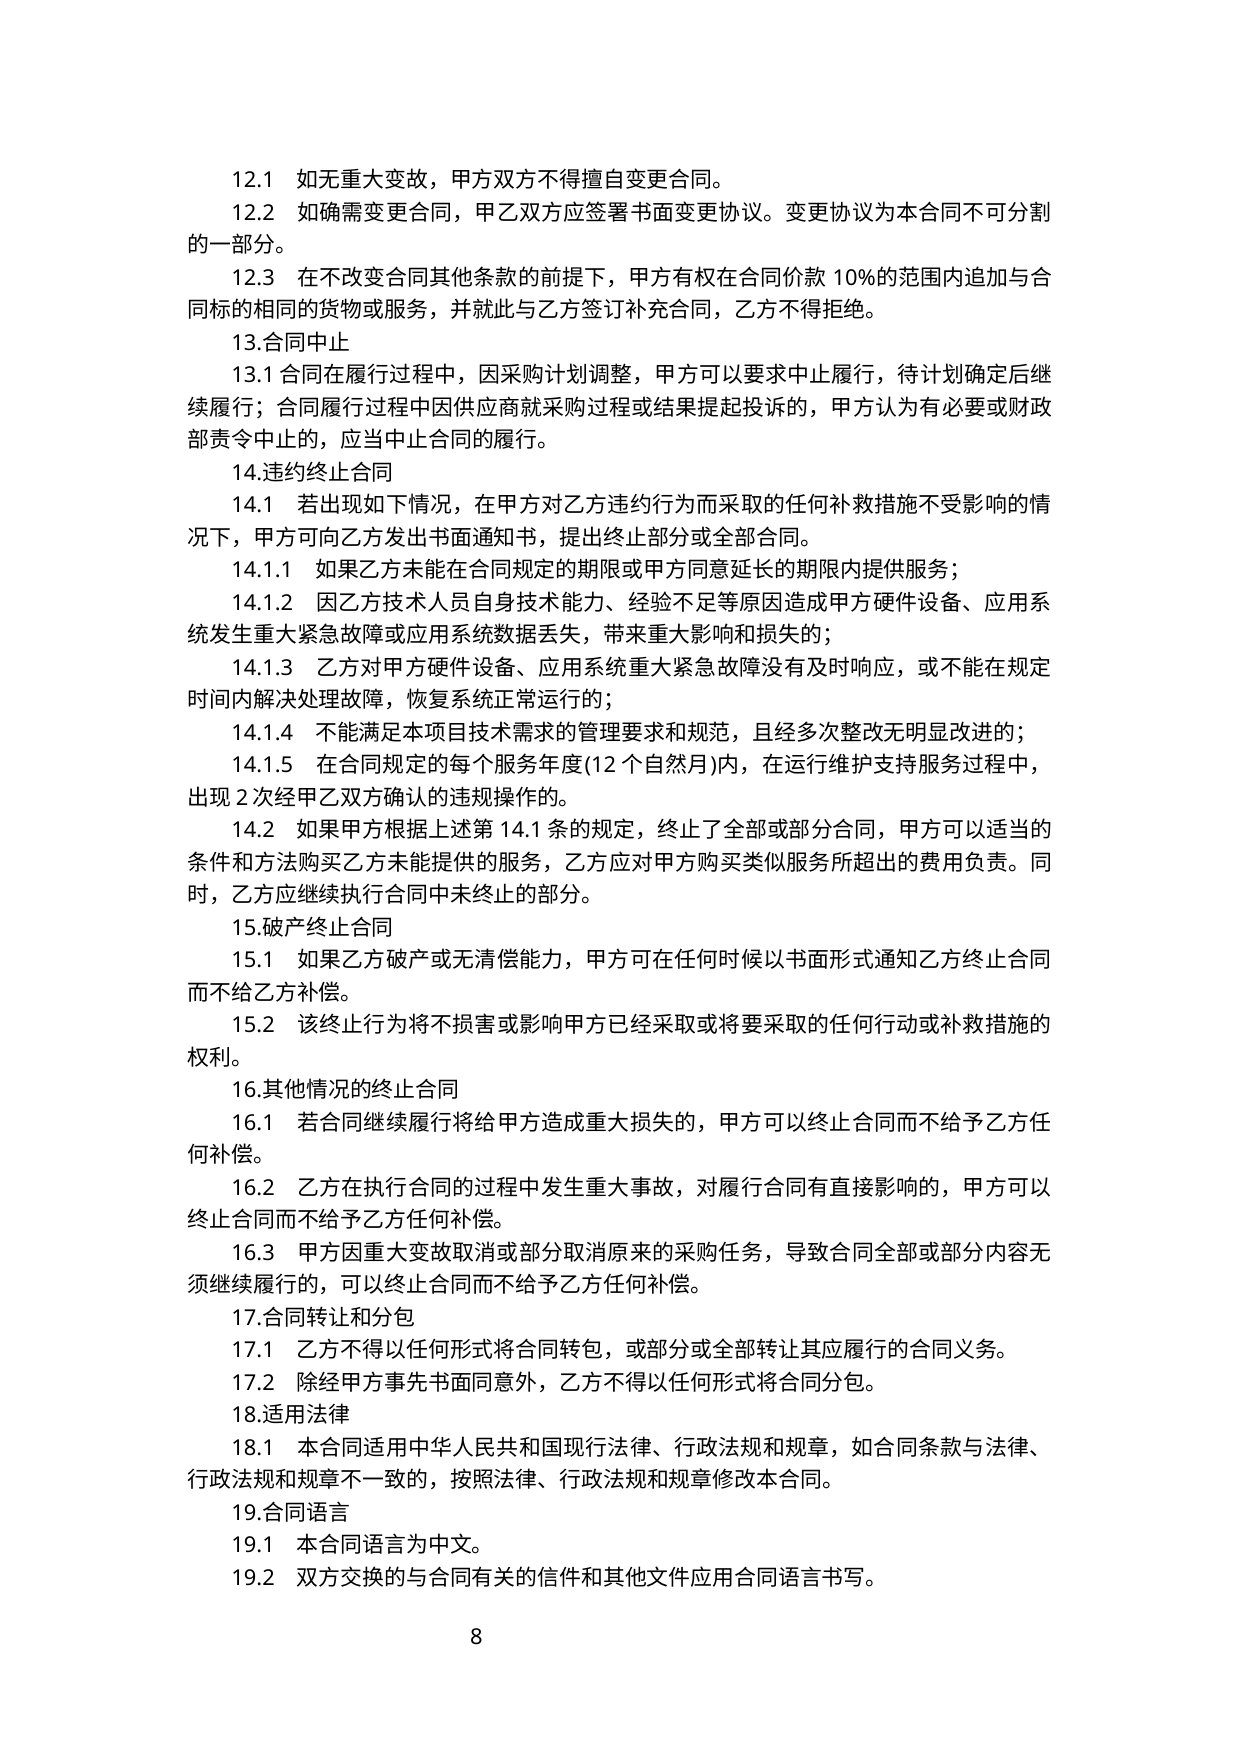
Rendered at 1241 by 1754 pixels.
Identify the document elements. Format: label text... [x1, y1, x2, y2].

text 16.其他情况的终止合同 [187, 1072, 1053, 1104]
text 16.3 甲方因重大变故取消或部分取消原来的采购任务，导致合同全部或部分内容无须继续履行的，可以终止合同而不给予乙方任何补偿。 [187, 1234, 1053, 1299]
text 12.1 如无重大变故，甲方双方不得擅自变更合同。 [187, 162, 1053, 194]
text 13.合同中止 [187, 324, 1053, 357]
text 16.2 乙方在执行合同的过程中发生重大事故，对履行合同有直接影响的，甲方可以终止合同而不给予乙方任何补偿。 [187, 1169, 1053, 1234]
text 18.1 本合同适用中华人民共和国现行法律、行政法规和规章，如合同条款与法律、行政法规和规章不一致的，按照法律、行政法规和规章修改本合同。 [187, 1429, 1053, 1494]
text 14.1.1 如果乙方未能在合同规定的期限或甲方同意延长的期限内提供服务； [187, 552, 1053, 584]
text 17.1 乙方不得以任何形式将合同转包，或部分或全部转让其应履行的合同义务。 [187, 1332, 1053, 1364]
text 19.合同语言 [187, 1494, 1053, 1527]
text 15.2 该终止行为将不损害或影响甲方已经采取或将要采取的任何行动或补救措施的权利。 [187, 1007, 1053, 1072]
text 18.适用法律 [187, 1397, 1053, 1429]
text 14.1.5 在合同规定的每个服务年度(12个自然月)内，在运行维护支持服务过程中，出现2次经甲乙双方确认的违规操作的。 [187, 747, 1053, 812]
text 12.3 在不改变合同其他条款的前提下，甲方有权在合同价款10%的范围内追加与合同标的相同的货物或服务，并就此与乙方签订补充合同，乙方不得拒绝。 [187, 259, 1053, 324]
text 17.合同转让和分包 [187, 1299, 1053, 1332]
text 14.1.2 因乙方技术人员自身技术能力、经验不足等原因造成甲方硬件设备、应用系统发生重大紧急故障或应用系统数据丢失，带来重大影响和损失的； [187, 584, 1053, 649]
text 14.2 如果甲方根据上述第14.1条的规定，终止了全部或部分合同，甲方可以适当的条件和方法购买乙方未能提供的服务，乙方应对甲方购买类似服务所超出的费用负责。同时，乙方应继续执行合同中未终止的部分。 [187, 812, 1053, 909]
text 14.1.4 不能满足本项目技术需求的管理要求和规范，且经多次整改无明显改进的； [187, 714, 1053, 747]
text 14.1.3 乙方对甲方硬件设备、应用系统重大紧急故障没有及时响应，或不能在规定时间内解决处理故障，恢复系统正常运行的； [187, 649, 1053, 714]
text 19.2 双方交换的与合同有关的信件和其他文件应用合同语言书写。 [187, 1559, 1053, 1592]
text 19.1 本合同语言为中文。 [187, 1527, 1053, 1559]
text 14.1 若出现如下情况，在甲方对乙方违约行为而采取的任何补救措施不受影响的情况下，甲方可向乙方发出书面通知书，提出终止部分或全部合同。 [187, 487, 1053, 552]
text 15.1 如果乙方破产或无清偿能力，甲方可在任何时候以书面形式通知乙方终止合同而不给乙方补偿。 [187, 942, 1053, 1007]
text 16.1 若合同继续履行将给甲方造成重大损失的，甲方可以终止合同而不给予乙方任何补偿。 [187, 1104, 1053, 1169]
text 14.违约终止合同 [187, 454, 1053, 487]
text 12.2 如确需变更合同，甲乙双方应签署书面变更协议。变更协议为本合同不可分割的一部分。 [187, 194, 1053, 259]
text 13.1合同在履行过程中，因采购计划调整，甲方可以要求中止履行，待计划确定后继续履行；合同履行过程中因供应商就采购过程或结果提起投诉的，甲方认为有必要或财政部责令中止的，应当中止合同的履行。 [187, 357, 1053, 454]
text 17.2 除经甲方事先书面同意外，乙方不得以任何形式将合同分包。 [187, 1364, 1053, 1397]
text 15.破产终止合同 [187, 909, 1053, 942]
